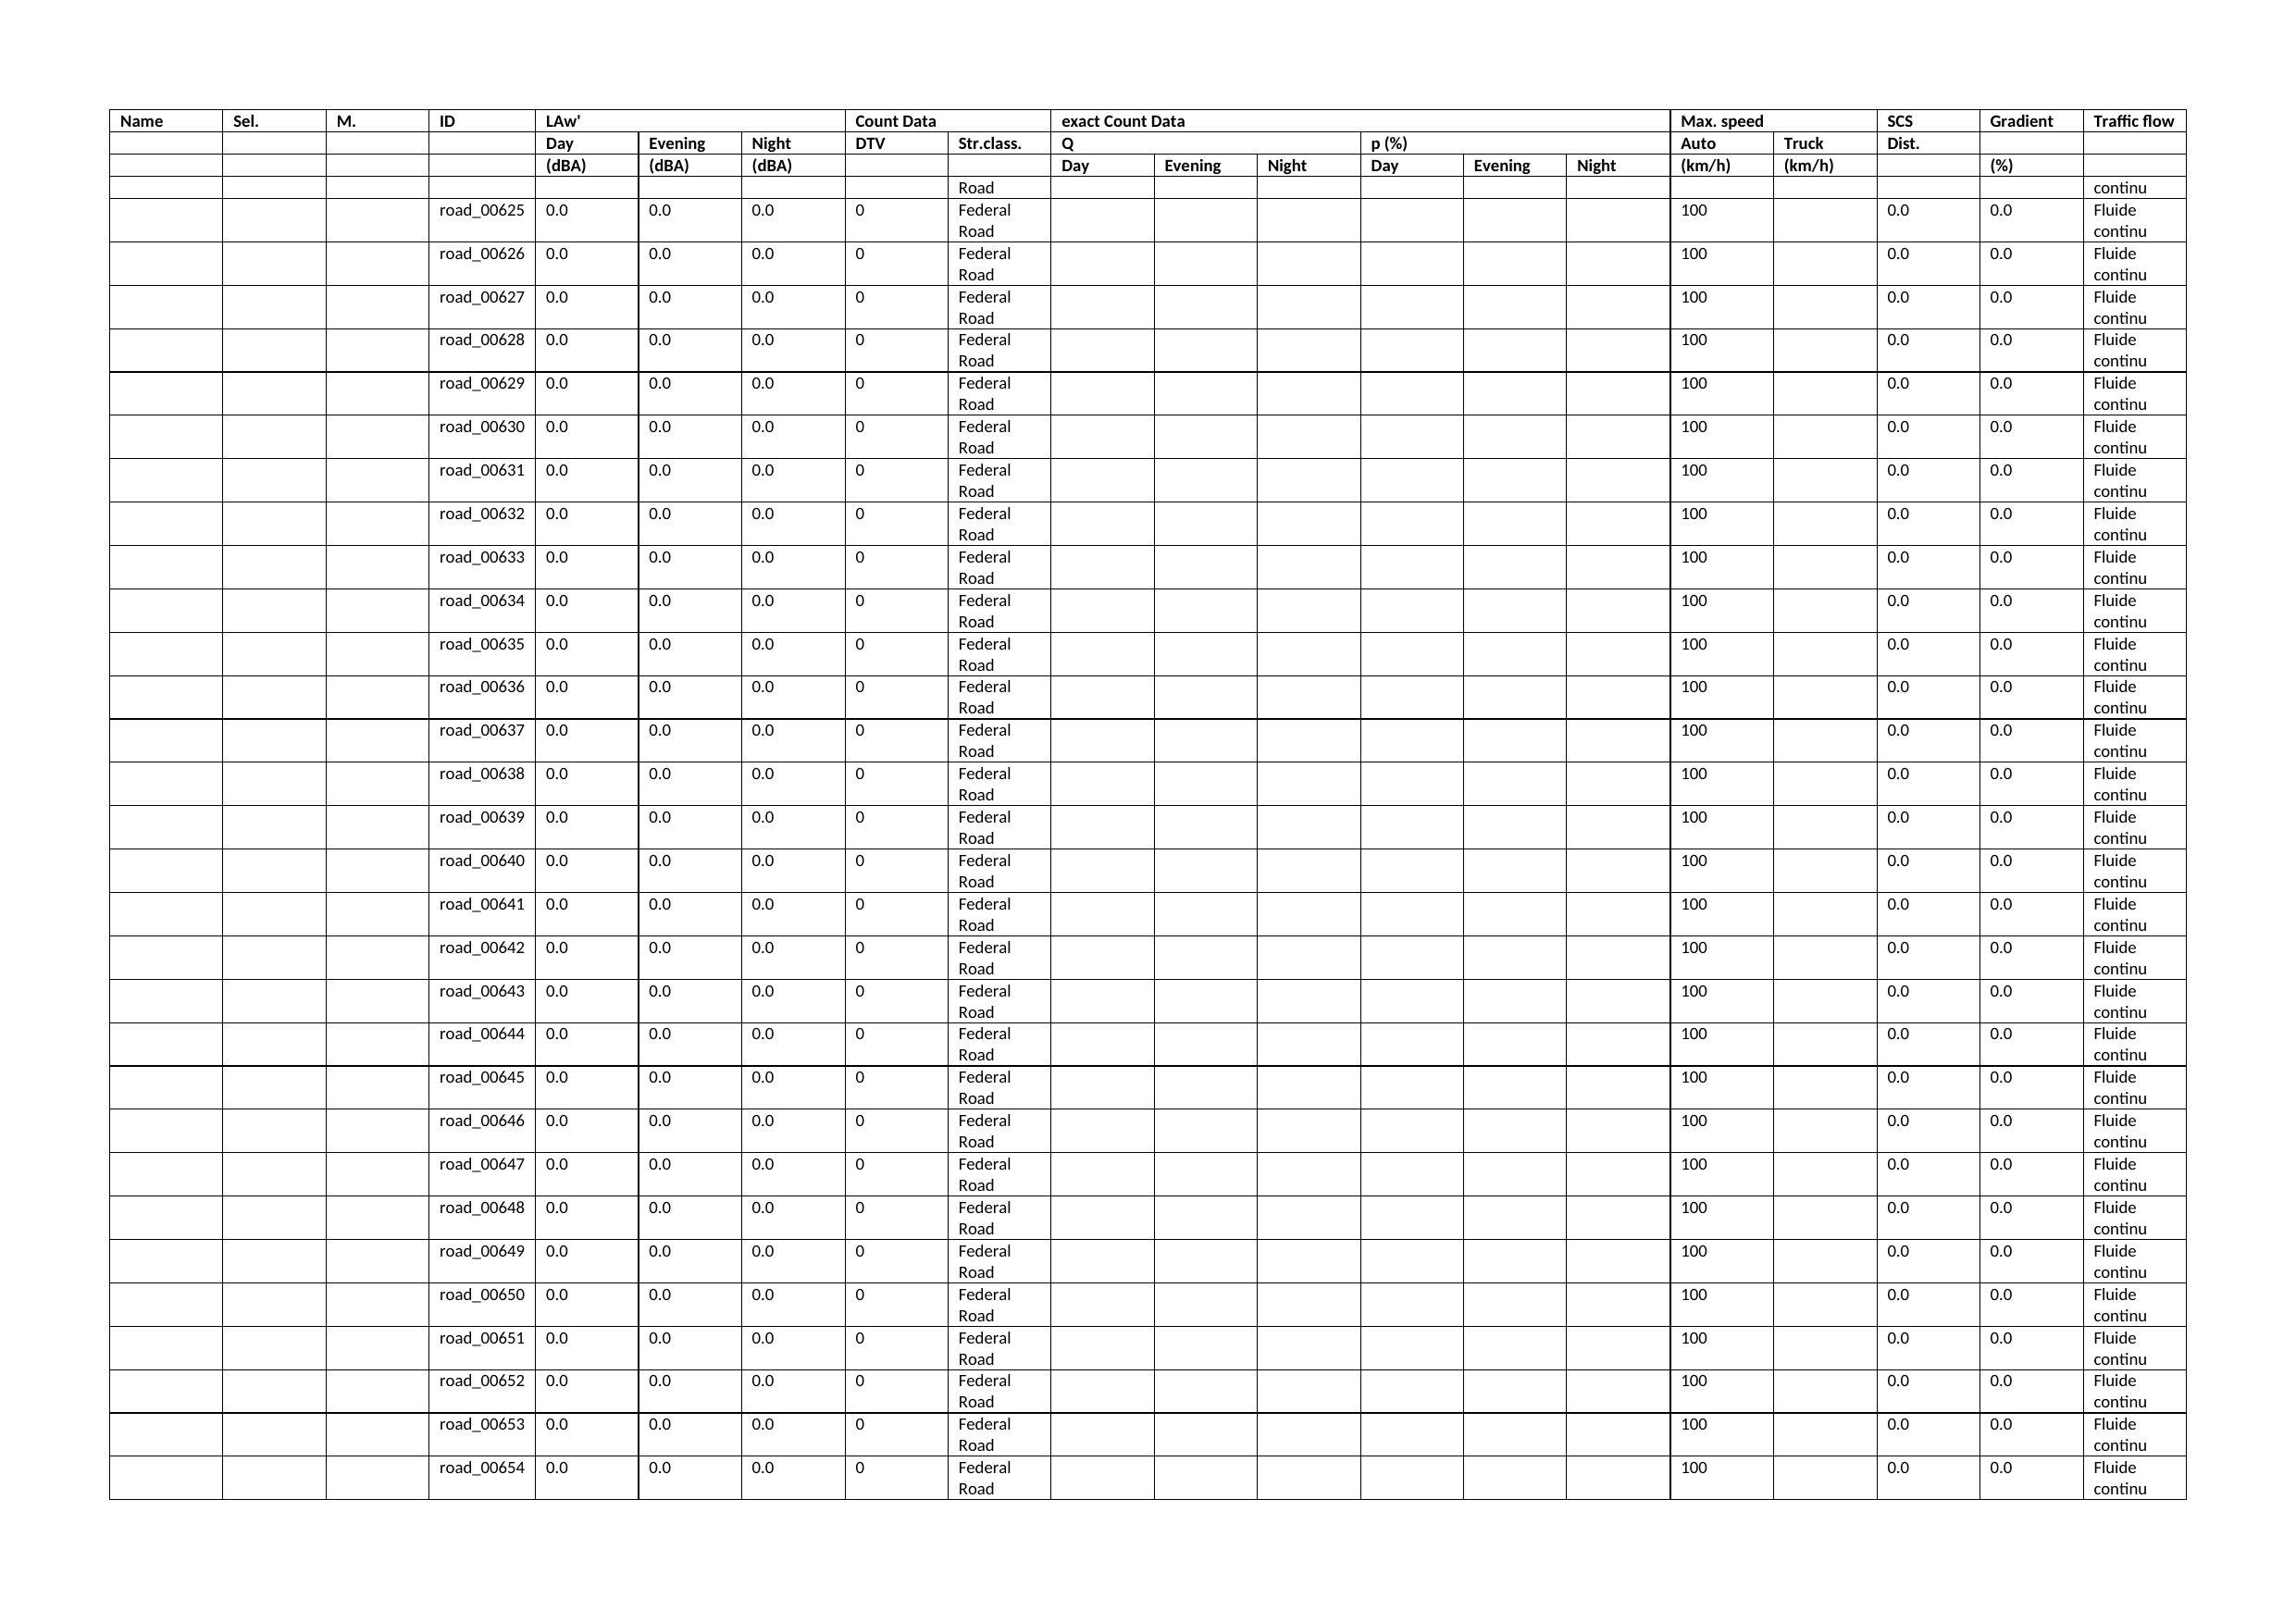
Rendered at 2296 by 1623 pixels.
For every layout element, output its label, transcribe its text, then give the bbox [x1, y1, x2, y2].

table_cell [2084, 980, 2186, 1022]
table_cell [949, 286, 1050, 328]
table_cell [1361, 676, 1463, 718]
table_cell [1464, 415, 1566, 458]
table_header Count Data [846, 110, 1050, 131]
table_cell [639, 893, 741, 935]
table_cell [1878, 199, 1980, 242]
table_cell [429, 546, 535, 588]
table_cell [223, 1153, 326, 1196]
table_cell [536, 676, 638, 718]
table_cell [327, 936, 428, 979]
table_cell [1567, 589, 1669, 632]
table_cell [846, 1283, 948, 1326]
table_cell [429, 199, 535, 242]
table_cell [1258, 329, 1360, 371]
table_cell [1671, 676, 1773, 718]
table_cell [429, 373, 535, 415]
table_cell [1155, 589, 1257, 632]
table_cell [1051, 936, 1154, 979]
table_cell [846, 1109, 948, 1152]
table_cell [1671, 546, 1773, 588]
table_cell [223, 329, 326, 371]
table_cell Evening [1155, 155, 1257, 176]
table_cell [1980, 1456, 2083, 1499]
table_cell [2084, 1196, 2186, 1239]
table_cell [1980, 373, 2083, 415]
table_cell [110, 155, 222, 176]
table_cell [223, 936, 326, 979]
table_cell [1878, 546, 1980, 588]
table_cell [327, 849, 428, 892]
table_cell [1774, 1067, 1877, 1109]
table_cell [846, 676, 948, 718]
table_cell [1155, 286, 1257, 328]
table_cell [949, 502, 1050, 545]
table_cell [1878, 155, 1980, 176]
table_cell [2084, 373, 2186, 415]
table_cell Str.class. [949, 132, 1050, 154]
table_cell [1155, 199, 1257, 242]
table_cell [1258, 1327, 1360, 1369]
table_cell Truck [1774, 132, 1877, 154]
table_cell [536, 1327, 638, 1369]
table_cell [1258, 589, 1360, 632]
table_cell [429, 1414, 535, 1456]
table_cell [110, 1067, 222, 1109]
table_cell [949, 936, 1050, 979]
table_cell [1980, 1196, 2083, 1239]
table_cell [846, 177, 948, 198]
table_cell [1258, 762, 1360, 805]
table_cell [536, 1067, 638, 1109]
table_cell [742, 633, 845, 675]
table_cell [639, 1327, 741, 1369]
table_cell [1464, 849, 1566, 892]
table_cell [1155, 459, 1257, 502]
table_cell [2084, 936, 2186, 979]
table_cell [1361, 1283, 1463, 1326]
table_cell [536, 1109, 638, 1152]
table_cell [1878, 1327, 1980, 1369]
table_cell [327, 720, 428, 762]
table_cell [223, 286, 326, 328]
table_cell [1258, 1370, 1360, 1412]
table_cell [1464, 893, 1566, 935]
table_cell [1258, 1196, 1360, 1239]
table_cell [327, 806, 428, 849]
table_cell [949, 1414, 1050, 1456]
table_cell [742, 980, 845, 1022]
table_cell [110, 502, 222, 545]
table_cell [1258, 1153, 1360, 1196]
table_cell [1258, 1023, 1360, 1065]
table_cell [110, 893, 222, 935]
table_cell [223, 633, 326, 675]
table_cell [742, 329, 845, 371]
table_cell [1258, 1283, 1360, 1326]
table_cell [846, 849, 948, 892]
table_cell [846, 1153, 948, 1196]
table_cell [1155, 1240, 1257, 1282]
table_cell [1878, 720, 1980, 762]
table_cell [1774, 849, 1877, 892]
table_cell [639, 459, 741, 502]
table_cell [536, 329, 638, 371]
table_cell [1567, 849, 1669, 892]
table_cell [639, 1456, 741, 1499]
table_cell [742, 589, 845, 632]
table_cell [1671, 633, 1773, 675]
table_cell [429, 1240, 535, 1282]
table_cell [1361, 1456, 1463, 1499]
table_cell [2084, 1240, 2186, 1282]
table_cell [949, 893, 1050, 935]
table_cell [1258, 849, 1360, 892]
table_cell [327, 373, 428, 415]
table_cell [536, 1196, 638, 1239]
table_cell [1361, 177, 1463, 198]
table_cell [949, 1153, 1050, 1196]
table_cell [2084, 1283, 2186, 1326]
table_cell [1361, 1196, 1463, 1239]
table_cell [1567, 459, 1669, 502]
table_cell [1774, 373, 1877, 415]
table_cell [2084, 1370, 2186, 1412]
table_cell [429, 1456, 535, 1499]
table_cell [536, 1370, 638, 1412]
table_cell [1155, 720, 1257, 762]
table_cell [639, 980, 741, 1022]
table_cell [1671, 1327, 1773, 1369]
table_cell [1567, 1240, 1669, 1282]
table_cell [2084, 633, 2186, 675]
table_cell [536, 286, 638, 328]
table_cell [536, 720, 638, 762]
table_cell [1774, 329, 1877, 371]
table_cell (dBA) [639, 155, 741, 176]
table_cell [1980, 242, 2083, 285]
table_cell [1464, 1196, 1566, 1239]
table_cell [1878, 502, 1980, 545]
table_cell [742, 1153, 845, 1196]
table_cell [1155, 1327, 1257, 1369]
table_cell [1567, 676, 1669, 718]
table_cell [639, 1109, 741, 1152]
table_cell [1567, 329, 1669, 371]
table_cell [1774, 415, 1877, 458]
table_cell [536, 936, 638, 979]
table_header Gradient [1980, 110, 2083, 131]
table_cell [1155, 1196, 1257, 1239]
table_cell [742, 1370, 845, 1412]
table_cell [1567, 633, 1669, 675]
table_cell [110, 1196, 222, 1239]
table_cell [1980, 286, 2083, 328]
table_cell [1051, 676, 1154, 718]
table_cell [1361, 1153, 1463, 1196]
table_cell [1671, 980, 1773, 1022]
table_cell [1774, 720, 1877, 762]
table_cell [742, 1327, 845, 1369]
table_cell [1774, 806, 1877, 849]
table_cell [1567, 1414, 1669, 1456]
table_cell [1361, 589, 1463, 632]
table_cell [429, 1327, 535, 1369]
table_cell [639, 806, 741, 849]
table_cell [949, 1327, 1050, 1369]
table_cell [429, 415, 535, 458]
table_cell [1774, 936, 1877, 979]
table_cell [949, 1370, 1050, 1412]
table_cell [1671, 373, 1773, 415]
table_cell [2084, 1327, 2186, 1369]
table_cell Q [1051, 132, 1360, 154]
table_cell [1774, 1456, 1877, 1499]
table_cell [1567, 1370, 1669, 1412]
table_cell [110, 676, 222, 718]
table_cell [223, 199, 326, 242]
table_header exact Count Data [1051, 110, 1669, 131]
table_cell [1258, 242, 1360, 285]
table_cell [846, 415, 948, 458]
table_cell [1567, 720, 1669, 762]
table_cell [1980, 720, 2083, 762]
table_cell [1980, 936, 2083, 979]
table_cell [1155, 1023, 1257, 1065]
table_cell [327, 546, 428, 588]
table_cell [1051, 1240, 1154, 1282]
table_cell [429, 155, 535, 176]
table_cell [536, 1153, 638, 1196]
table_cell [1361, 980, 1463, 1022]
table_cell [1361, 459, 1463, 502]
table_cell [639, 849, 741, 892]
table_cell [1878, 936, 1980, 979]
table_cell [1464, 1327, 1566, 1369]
table_cell [2084, 155, 2186, 176]
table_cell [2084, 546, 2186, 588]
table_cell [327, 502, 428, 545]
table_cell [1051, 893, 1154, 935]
table_cell Night [1567, 155, 1669, 176]
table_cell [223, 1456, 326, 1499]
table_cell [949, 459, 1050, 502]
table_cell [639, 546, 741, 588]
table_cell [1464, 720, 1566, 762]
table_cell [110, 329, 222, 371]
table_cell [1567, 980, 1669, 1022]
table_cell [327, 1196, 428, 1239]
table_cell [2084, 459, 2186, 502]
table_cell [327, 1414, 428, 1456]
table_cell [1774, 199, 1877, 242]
table_cell Auto [1671, 132, 1773, 154]
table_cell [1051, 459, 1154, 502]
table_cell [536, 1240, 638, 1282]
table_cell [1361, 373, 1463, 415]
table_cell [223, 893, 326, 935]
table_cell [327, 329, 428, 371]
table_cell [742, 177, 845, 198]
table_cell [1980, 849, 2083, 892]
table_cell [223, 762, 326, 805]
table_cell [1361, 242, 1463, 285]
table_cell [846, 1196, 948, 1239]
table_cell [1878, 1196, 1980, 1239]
table_cell [223, 155, 326, 176]
table_cell [846, 155, 948, 176]
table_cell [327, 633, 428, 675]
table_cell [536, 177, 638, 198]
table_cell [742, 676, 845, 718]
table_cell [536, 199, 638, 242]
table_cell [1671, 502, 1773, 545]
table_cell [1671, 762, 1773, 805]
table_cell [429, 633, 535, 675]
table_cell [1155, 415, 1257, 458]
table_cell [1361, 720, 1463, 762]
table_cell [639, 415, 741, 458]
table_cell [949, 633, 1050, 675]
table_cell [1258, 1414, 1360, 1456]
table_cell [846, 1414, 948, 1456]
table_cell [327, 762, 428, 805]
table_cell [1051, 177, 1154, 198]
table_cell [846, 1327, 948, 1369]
table_cell (km/h) [1671, 155, 1773, 176]
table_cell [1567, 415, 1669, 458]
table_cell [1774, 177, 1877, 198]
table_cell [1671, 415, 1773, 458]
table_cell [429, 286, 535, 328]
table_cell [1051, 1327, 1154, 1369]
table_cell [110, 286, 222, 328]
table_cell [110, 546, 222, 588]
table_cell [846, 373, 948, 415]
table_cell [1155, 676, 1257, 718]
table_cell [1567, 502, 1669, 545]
table_cell Night [1258, 155, 1360, 176]
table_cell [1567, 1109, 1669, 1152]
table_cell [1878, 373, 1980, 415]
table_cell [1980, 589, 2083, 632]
table_header M. [327, 110, 428, 131]
table_cell (km/h) [1774, 155, 1877, 176]
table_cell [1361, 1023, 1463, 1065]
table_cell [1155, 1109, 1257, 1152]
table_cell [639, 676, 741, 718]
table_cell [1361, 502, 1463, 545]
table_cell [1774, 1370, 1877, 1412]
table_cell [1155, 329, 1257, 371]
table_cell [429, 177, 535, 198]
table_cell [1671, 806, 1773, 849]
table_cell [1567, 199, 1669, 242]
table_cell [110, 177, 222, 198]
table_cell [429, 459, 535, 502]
table_header Max. speed [1671, 110, 1877, 131]
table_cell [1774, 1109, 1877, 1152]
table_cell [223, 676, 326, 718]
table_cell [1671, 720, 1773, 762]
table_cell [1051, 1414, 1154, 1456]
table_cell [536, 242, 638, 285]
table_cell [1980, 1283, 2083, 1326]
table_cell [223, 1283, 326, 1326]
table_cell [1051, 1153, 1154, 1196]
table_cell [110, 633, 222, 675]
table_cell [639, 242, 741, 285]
table_cell [949, 155, 1050, 176]
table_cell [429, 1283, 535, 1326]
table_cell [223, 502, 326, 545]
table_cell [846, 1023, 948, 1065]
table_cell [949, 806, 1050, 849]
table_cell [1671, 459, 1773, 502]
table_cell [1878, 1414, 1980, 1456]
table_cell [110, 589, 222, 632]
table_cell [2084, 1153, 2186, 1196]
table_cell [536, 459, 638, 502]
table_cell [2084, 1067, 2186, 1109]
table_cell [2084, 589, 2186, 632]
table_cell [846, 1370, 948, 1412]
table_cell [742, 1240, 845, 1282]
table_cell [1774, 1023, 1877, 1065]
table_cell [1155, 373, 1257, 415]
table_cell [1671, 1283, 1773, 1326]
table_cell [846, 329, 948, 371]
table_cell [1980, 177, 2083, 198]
table_cell [1980, 132, 2083, 154]
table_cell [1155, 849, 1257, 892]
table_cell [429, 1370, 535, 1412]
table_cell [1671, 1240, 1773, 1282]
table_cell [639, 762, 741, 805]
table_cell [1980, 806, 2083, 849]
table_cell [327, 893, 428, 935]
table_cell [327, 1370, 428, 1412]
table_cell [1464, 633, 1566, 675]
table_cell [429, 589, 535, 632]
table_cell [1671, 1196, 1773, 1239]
table_cell Day [1361, 155, 1463, 176]
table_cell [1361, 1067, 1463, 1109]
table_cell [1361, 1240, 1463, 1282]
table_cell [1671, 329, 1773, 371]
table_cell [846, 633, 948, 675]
table_header SCS [1878, 110, 1980, 131]
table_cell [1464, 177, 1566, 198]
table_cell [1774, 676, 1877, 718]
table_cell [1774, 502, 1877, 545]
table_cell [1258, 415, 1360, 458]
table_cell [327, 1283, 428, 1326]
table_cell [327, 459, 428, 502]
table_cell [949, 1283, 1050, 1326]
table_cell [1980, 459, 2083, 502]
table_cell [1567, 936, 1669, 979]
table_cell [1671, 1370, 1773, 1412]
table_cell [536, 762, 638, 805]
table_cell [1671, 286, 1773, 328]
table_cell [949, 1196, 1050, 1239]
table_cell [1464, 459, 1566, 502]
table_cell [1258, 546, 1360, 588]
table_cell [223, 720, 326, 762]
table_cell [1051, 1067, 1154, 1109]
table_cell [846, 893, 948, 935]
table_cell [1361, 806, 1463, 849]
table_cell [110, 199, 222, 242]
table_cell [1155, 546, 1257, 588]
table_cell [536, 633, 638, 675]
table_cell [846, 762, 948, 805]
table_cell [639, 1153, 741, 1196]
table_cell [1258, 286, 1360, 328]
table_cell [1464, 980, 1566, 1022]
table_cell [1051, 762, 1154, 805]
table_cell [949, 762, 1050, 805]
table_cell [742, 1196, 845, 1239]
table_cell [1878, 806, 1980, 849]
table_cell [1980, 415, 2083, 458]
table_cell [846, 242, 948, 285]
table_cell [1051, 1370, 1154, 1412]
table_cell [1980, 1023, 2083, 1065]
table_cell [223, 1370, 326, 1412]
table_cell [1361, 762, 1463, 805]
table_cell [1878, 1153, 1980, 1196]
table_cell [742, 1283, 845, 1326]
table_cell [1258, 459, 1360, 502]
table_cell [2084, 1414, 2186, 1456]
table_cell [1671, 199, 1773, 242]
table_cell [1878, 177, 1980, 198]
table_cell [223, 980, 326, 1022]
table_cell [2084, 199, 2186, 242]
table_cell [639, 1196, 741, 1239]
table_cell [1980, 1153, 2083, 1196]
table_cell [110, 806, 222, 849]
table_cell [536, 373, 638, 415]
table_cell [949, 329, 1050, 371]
table_cell Day [536, 132, 638, 154]
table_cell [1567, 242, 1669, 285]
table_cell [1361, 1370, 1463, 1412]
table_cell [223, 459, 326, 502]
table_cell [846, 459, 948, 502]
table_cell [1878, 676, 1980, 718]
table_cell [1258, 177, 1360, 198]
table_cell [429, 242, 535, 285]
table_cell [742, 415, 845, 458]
table_cell Day [1051, 155, 1154, 176]
table_header LAw' [536, 110, 845, 131]
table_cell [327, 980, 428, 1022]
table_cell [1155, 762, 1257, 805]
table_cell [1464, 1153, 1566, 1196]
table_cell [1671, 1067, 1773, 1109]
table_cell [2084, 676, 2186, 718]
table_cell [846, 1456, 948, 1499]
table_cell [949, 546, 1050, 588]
table_cell (dBA) [742, 155, 845, 176]
table_header ID [429, 110, 535, 131]
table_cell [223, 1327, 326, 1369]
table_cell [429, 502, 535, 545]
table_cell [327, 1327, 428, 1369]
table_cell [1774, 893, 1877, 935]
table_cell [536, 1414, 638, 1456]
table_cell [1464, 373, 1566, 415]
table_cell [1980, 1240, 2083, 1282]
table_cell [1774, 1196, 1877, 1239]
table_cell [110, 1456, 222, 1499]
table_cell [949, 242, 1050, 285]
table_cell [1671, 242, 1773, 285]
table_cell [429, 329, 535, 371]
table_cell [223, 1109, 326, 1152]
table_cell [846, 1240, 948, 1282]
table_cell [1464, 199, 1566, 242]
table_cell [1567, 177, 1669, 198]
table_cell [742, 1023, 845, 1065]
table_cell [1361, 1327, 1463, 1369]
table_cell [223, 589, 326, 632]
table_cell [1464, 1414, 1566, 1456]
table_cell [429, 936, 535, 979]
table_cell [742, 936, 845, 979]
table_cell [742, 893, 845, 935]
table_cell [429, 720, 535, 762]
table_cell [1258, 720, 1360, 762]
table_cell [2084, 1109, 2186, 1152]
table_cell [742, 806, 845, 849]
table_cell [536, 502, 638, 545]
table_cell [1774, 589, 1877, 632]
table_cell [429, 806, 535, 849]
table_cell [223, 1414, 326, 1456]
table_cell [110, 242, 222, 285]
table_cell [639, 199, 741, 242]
table_cell (%) [1980, 155, 2083, 176]
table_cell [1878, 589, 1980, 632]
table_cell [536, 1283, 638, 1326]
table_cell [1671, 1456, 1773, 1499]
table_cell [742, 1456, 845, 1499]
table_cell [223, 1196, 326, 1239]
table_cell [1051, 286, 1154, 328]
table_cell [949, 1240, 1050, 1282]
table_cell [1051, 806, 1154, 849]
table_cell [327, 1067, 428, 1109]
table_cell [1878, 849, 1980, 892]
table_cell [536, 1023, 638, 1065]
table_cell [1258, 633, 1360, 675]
table_header Name [110, 110, 222, 131]
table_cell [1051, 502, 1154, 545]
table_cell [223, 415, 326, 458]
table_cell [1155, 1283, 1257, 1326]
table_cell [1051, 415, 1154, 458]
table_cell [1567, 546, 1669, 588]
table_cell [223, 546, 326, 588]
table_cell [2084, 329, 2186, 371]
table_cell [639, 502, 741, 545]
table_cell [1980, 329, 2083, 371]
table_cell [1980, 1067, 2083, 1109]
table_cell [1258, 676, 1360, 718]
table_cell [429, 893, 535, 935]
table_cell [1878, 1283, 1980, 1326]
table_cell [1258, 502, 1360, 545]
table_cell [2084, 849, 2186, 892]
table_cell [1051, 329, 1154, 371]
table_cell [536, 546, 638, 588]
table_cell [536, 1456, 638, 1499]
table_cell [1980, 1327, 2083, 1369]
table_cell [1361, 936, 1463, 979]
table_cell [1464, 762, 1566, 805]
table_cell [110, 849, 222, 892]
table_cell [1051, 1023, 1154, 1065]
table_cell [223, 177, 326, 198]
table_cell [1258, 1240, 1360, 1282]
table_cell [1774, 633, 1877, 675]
table_cell Evening [1464, 155, 1566, 176]
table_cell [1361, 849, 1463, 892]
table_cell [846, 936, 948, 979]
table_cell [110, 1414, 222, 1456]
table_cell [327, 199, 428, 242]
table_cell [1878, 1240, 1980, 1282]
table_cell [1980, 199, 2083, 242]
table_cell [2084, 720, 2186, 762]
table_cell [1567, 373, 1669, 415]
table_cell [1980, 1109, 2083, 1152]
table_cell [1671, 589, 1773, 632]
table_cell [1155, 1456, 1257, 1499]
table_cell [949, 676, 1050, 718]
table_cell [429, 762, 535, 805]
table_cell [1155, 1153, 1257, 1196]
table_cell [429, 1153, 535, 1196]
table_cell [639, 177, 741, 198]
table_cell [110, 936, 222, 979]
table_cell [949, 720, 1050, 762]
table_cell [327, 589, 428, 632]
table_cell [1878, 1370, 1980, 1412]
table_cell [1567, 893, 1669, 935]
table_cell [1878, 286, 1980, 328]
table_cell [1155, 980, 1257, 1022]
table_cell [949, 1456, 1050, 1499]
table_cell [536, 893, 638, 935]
table_header Sel. [223, 110, 326, 131]
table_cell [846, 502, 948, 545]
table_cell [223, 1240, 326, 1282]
table_cell Evening [639, 132, 741, 154]
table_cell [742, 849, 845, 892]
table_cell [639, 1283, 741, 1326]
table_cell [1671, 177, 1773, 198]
table_header Traffic flow [2084, 110, 2186, 131]
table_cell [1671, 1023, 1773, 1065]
table_cell DTV [846, 132, 948, 154]
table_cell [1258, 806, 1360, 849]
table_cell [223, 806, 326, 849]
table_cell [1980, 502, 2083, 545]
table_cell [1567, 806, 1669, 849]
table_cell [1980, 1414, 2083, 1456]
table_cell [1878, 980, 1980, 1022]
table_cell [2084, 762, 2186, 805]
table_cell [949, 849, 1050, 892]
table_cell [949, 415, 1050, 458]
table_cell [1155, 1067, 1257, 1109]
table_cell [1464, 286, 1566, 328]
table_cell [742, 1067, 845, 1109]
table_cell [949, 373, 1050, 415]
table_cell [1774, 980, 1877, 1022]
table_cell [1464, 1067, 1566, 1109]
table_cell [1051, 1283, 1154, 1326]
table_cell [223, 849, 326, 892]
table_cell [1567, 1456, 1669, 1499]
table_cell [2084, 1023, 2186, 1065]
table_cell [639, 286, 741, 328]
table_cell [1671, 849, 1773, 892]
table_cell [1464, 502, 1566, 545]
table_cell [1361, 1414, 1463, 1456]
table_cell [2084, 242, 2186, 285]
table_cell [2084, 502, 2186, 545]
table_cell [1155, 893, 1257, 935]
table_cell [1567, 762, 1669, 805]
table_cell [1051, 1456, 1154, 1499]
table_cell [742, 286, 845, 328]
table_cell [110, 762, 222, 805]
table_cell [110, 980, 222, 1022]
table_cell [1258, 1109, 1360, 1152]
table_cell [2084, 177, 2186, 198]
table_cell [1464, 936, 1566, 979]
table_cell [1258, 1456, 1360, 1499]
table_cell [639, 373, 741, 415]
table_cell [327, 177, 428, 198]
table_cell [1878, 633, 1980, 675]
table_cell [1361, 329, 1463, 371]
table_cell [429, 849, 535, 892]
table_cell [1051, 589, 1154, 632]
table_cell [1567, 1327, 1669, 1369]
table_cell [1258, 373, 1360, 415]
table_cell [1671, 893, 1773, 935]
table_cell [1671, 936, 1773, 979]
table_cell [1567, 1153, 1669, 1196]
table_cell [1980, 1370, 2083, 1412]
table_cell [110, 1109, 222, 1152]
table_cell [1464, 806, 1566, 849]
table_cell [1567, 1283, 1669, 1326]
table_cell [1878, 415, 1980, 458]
table_cell [223, 132, 326, 154]
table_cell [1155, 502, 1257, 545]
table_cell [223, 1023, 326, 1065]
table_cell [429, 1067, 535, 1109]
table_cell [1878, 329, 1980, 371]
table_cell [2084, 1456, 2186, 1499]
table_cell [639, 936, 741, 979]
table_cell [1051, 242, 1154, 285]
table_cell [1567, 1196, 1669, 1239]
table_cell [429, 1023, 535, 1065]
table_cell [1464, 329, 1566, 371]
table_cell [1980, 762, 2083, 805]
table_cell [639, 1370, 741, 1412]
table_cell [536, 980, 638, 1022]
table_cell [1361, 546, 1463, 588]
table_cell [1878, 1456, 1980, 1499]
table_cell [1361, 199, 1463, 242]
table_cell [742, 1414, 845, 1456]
table_cell Night [742, 132, 845, 154]
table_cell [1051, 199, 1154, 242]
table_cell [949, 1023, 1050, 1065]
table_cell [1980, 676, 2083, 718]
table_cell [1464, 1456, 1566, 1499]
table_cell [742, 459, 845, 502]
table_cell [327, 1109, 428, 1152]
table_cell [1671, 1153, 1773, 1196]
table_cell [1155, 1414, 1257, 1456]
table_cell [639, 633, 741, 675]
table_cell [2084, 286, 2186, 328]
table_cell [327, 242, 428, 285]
table_cell p (%) [1361, 132, 1669, 154]
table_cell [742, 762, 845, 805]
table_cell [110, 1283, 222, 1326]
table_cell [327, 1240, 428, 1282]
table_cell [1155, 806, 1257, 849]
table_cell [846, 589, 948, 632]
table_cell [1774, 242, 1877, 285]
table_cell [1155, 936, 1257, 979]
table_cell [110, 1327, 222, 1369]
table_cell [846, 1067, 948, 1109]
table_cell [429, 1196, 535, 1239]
table_cell Dist. [1878, 132, 1980, 154]
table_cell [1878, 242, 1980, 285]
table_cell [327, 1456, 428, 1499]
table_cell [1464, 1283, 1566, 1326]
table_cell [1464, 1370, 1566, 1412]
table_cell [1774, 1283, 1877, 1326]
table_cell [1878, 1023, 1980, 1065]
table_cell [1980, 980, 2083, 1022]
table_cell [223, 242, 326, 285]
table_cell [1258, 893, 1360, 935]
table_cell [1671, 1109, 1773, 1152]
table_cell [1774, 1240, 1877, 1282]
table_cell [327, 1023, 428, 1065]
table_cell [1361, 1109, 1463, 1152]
table_cell [2084, 132, 2186, 154]
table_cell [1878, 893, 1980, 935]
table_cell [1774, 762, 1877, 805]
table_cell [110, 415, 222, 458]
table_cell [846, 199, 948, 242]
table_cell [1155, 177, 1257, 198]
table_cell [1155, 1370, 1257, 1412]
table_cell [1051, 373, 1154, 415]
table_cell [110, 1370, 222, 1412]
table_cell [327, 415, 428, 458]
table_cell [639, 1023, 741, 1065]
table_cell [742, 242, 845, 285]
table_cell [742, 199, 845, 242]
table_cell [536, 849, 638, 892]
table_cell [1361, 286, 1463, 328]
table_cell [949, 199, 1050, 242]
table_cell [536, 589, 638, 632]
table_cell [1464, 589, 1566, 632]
table_cell [327, 155, 428, 176]
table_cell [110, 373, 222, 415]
table_cell [327, 132, 428, 154]
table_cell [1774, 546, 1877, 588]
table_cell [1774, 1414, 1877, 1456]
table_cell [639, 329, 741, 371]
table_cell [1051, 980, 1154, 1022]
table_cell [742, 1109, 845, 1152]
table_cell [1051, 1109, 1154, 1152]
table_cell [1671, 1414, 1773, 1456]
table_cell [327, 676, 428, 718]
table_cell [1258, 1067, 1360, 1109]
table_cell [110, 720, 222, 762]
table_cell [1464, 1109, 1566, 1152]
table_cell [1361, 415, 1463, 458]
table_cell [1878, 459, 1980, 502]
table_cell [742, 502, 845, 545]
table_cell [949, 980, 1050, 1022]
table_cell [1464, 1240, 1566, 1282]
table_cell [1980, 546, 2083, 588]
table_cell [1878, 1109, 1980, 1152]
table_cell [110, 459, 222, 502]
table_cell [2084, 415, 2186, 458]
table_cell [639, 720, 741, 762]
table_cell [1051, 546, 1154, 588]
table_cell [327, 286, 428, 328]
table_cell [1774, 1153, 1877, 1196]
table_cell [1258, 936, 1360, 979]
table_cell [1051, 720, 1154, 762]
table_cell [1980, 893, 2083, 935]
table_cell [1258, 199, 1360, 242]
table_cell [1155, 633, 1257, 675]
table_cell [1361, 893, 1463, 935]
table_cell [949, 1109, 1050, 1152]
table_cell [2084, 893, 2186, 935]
table_cell [110, 132, 222, 154]
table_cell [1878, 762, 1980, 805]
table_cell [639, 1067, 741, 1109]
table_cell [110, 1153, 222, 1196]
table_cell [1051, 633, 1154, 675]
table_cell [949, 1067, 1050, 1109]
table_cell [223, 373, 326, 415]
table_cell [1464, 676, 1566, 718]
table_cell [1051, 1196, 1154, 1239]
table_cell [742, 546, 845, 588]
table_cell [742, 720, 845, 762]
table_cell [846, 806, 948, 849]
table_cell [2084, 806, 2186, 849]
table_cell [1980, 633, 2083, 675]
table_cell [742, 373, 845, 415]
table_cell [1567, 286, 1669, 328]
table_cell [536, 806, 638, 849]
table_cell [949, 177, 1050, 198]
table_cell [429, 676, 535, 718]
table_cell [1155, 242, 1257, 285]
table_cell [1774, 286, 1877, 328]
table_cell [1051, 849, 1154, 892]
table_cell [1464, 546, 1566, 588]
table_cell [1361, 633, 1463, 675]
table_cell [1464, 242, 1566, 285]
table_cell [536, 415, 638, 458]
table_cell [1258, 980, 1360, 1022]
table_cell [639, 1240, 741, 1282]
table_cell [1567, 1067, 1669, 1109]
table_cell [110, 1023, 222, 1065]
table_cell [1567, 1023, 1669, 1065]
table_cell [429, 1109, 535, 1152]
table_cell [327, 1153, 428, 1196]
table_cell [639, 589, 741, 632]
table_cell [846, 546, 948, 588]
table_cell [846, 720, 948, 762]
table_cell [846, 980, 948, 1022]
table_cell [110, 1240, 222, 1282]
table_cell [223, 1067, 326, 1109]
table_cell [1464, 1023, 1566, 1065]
table_cell [429, 132, 535, 154]
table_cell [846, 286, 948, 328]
table_cell (dBA) [536, 155, 638, 176]
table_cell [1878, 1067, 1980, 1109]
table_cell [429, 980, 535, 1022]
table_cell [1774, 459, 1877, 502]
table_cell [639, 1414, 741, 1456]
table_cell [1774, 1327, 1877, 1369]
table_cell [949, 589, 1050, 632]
